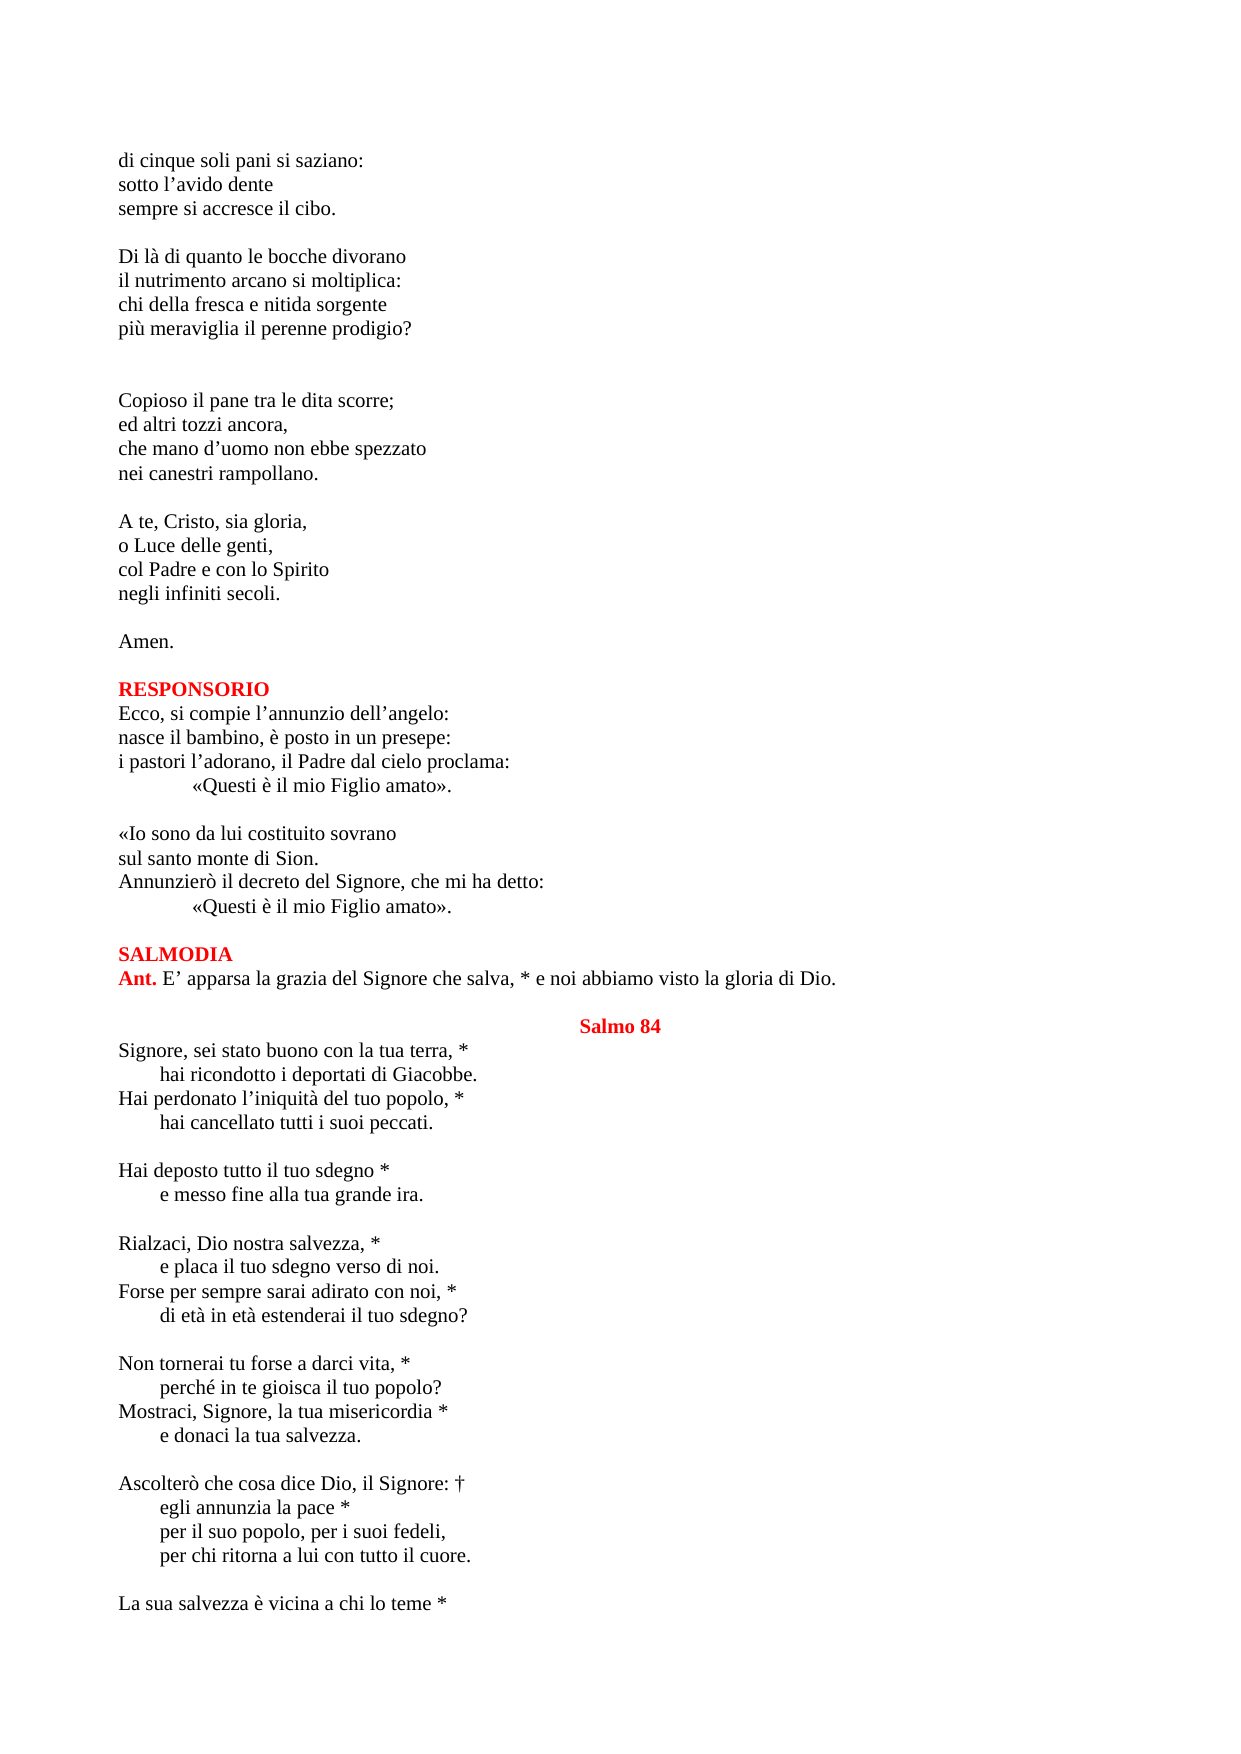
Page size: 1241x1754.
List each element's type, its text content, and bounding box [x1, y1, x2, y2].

text sotto l’avido dente [118, 172, 1122, 196]
text perché in te gioisca il tuo popolo? [159, 1375, 1122, 1399]
text per chi ritorna a lui con tutto il cuore. [159, 1543, 1122, 1567]
list nasce il bambino, è posto in un presepe: [118, 725, 1122, 749]
text Copioso il pane tra le dita scorre; [118, 388, 1122, 412]
text che mano d’uomo non ebbe spezzato [118, 436, 1122, 460]
text sempre si accresce il cibo. [118, 196, 1122, 220]
text Amen. [118, 629, 1122, 653]
text e messo fine alla tua grande ira. [159, 1182, 1122, 1206]
text Non tornerai tu forse a darci vita, * [118, 1351, 1122, 1375]
list «Questi è il mio Figlio amato». [118, 773, 1122, 797]
list Annunzierò il decreto del Signore, che mi ha detto: [118, 869, 1122, 893]
text il nutrimento arcano si moltiplica: [118, 268, 1122, 292]
list Ecco, si compie l’annunzio dell’angelo: [118, 701, 1122, 725]
text Mostraci, Signore, la tua misericordia * [118, 1399, 1122, 1423]
text A te, Cristo, sia gloria, [118, 508, 1122, 533]
text La sua salvezza è vicina a chi lo teme * [118, 1591, 1122, 1615]
text di cinque soli pani si saziano: [118, 148, 1122, 172]
text e placa il tuo sdegno verso di noi. [159, 1254, 1122, 1278]
text o Luce delle genti, [118, 533, 1122, 557]
list «Io sono da lui costituito sovrano [118, 821, 1122, 845]
text più meraviglia il perenne prodigio? [118, 316, 1122, 340]
text hai cancellato tutti i suoi peccati. [159, 1110, 1122, 1134]
text di età in età estenderai il tuo sdegno? [159, 1303, 1122, 1327]
text nei canestri rampollano. [118, 460, 1122, 484]
text Ascolterò che cosa dice Dio, il Signore: † [118, 1471, 1122, 1495]
text Hai perdonato l’iniquità del tuo popolo, * [118, 1086, 1122, 1110]
text RESPONSORIO [118, 677, 1122, 701]
text SALMODIA [118, 942, 1122, 966]
text col Padre e con lo Spirito [118, 557, 1122, 581]
text Signore, sei stato buono con la tua terra, * [118, 1038, 1122, 1062]
list sul santo monte di Sion. [118, 845, 1122, 869]
text hai ricondotto i deportati di Giacobbe. [159, 1062, 1122, 1086]
text per il suo popolo, per i suoi fedeli, [159, 1519, 1122, 1543]
list i pastori l’adorano, il Padre dal cielo proclama: [118, 749, 1122, 773]
text chi della fresca e nitida sorgente [118, 292, 1122, 316]
text e donaci la tua salvezza. [159, 1423, 1122, 1447]
list «Questi è il mio Figlio amato». [118, 893, 1122, 918]
text egli annunzia la pace * [159, 1495, 1122, 1519]
text Ant. E’ apparsa la grazia del Signore che salva, * e noi abbiamo visto la gloria di Dio. [118, 966, 1122, 990]
text Di là di quanto le bocche divorano [118, 244, 1122, 268]
text negli infiniti secoli. [118, 581, 1122, 605]
text ed altri tozzi ancora, [118, 412, 1122, 436]
text Hai deposto tutto il tuo sdegno * [118, 1158, 1122, 1182]
text Forse per sempre sarai adirato con noi, * [118, 1278, 1122, 1303]
text Salmo 84 [118, 1014, 1122, 1038]
text Rialzaci, Dio nostra salvezza, * [118, 1230, 1122, 1254]
